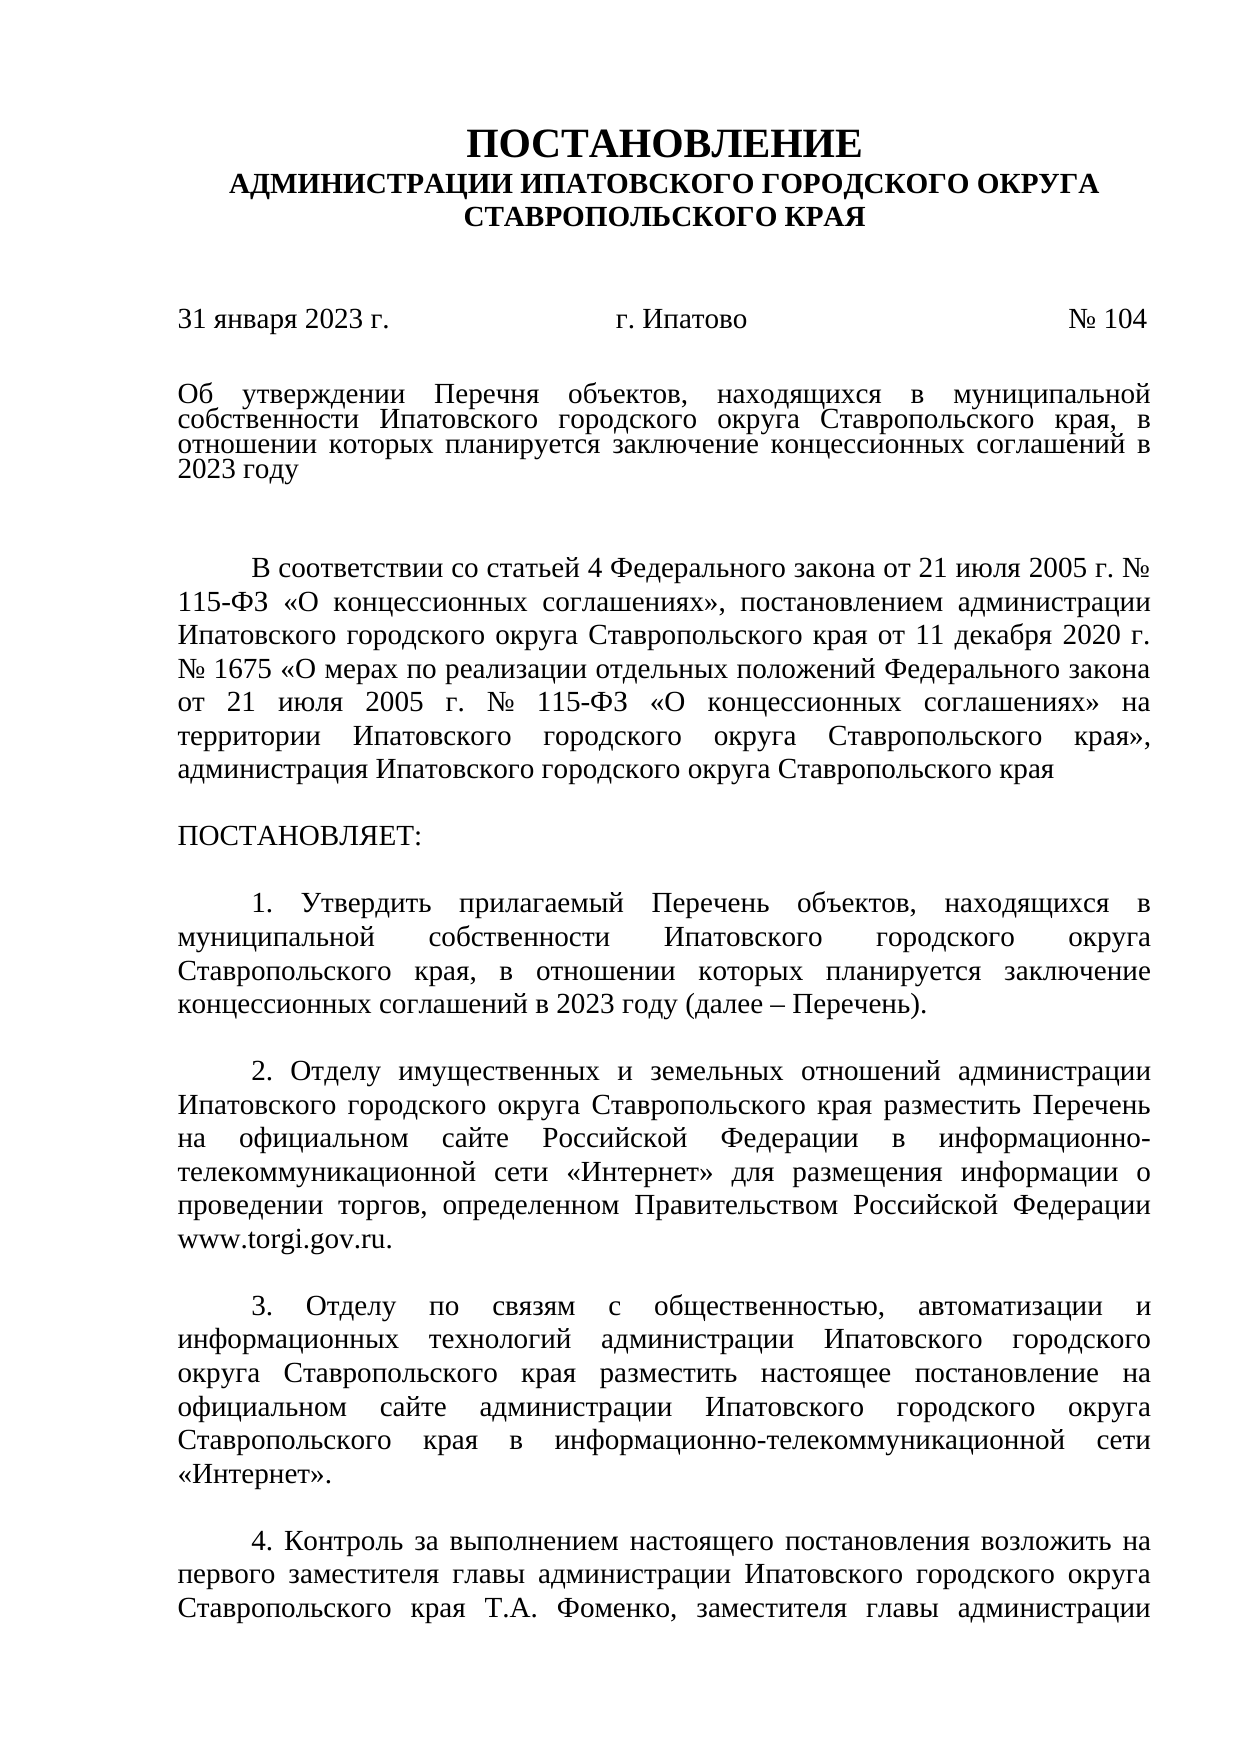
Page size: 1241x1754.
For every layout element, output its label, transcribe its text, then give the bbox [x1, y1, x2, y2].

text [177, 1523, 1152, 1623]
text 3. Отделу по связям с общественностью, автоматизации и информационных технологий администрации Ипатовского городского округа Ставропольского края разместить настоящее постановление на официальном сайте администрации Ипатовского городского округа Ставропольского края в информационно-телекоммуникационной сети «Интернет». [177, 1288, 1152, 1489]
text ПОСТАНОВЛЕНИЕ [177, 118, 1152, 166]
text 31 января 2023 г. г. Ипатово № 104 [177, 308, 1152, 333]
text АДМИНИСТРАЦИИ ИПАТОВСКОГО ГОРОДСКОГО ОКРУГА [177, 166, 1152, 199]
text 1. Утвердить прилагаемый Перечень объектов, находящихся в муниципальной собственности Ипатовского городского округа Ставропольского края, в отношении которых планируется заключение концессионных соглашений в 2023 году (далее – Перечень). [177, 886, 1152, 1020]
text ПОСТАНОВЛЯЕТ: [177, 818, 1152, 852]
text Об утверждении Перечня объектов, находящихся в муниципальной собственности Ипатовского городского округа Ставропольского края, в отношении которых планируется заключение концессионных соглашений в 2023 году [177, 383, 1152, 483]
text 2. Отделу имущественных и земельных отношений администрации Ипатовского городского округа Ставропольского края разместить Перечень на официальном сайте Российской Федерации в информационно-телекоммуникационной сети «Интернет» для размещения информации о проведении торгов, определенном Правительством Российской Федерации www.torgi.gov.ru. [177, 1053, 1152, 1254]
text В соответствии со статьей 4 Федерального закона от 21 июля 2005 г. № 115-ФЗ «О концессионных соглашениях», постановлением администрации Ипатовского городского округа Ставропольского края от 11 декабря 2020 г. № 1675 «О мерах по реализации отдельных положений Федерального закона от 21 июля 2005 г. № 115-ФЗ «О концессионных соглашениях» на территории Ипатовского городского округа Ставропольского края», администрация Ипатовского городского округа Ставропольского края [177, 550, 1152, 785]
text СТАВРОПОЛЬСКОГО КРАЯ [177, 199, 1152, 233]
